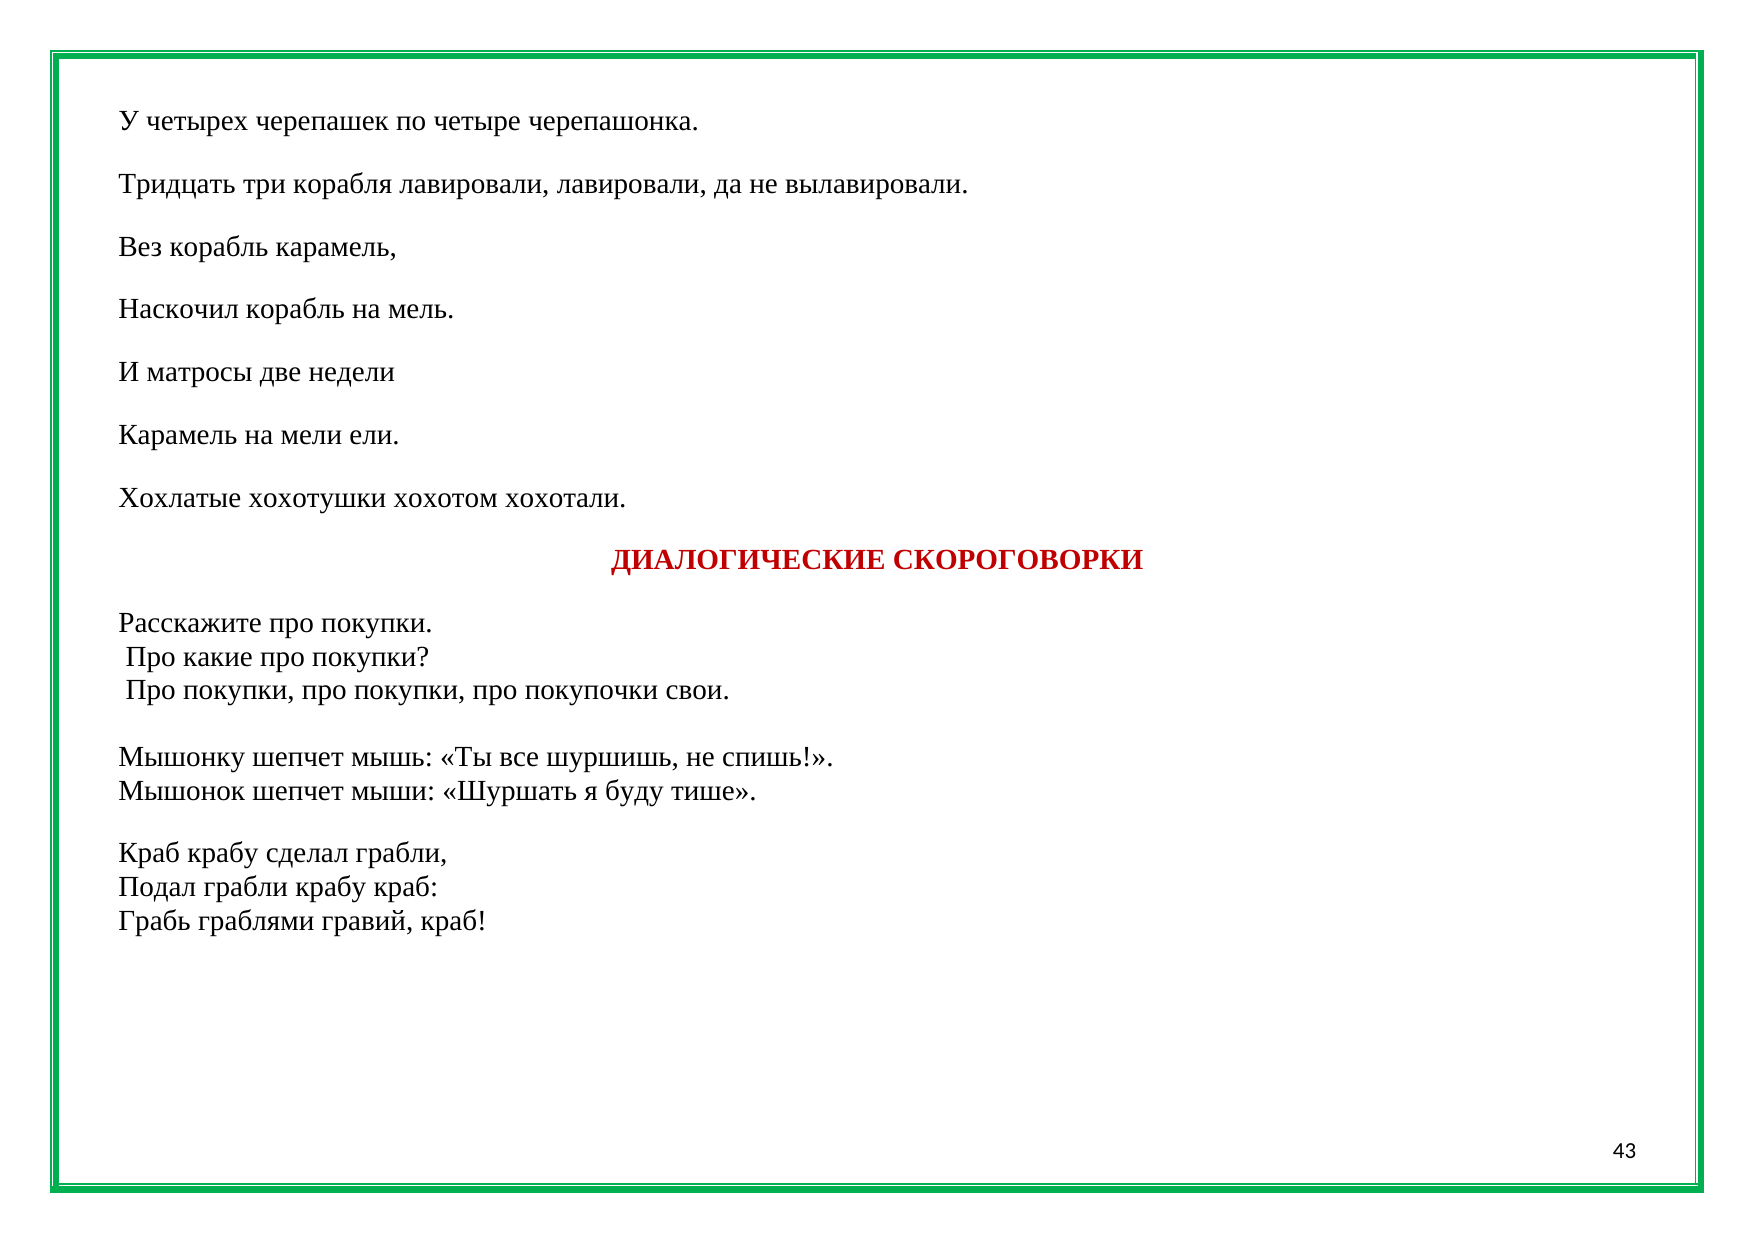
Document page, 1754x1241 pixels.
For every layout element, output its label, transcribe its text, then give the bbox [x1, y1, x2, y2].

text Про какие про покупки? [118, 639, 1636, 672]
text Карамель на мели ели. [118, 417, 1636, 451]
text ДИАЛОГИЧЕСКИЕ СКОРОГОВОРКИ [118, 542, 1636, 576]
text Наскочил корабль на мель. [118, 292, 1636, 325]
text Подал грабли крабу краб: [118, 869, 1636, 903]
text Хохлатые хохотушки хохотом хохотали. [118, 480, 1636, 513]
text Вез корабль карамель, [118, 229, 1636, 262]
text Краб крабу сделал грабли, [118, 836, 1636, 869]
text Расскажите про покупки. [118, 605, 1636, 639]
text Грабь граблями гравий, краб! [118, 903, 1636, 936]
text Тридцать три корабля лавировали, лавировали, да не вылавировали. [118, 166, 1636, 200]
text Про покупки, про покупки, про покупочки свои. [118, 672, 1636, 706]
text И матросы две недели [118, 354, 1636, 388]
text Мышонок шепчет мыши: «Шуршать я буду тише». [118, 773, 1636, 806]
text Мышонку шепчет мышь: «Ты все шуршишь, не спишь!». [118, 739, 1636, 773]
text У четырех черепашек по четыре черепашонка. [118, 103, 1636, 137]
